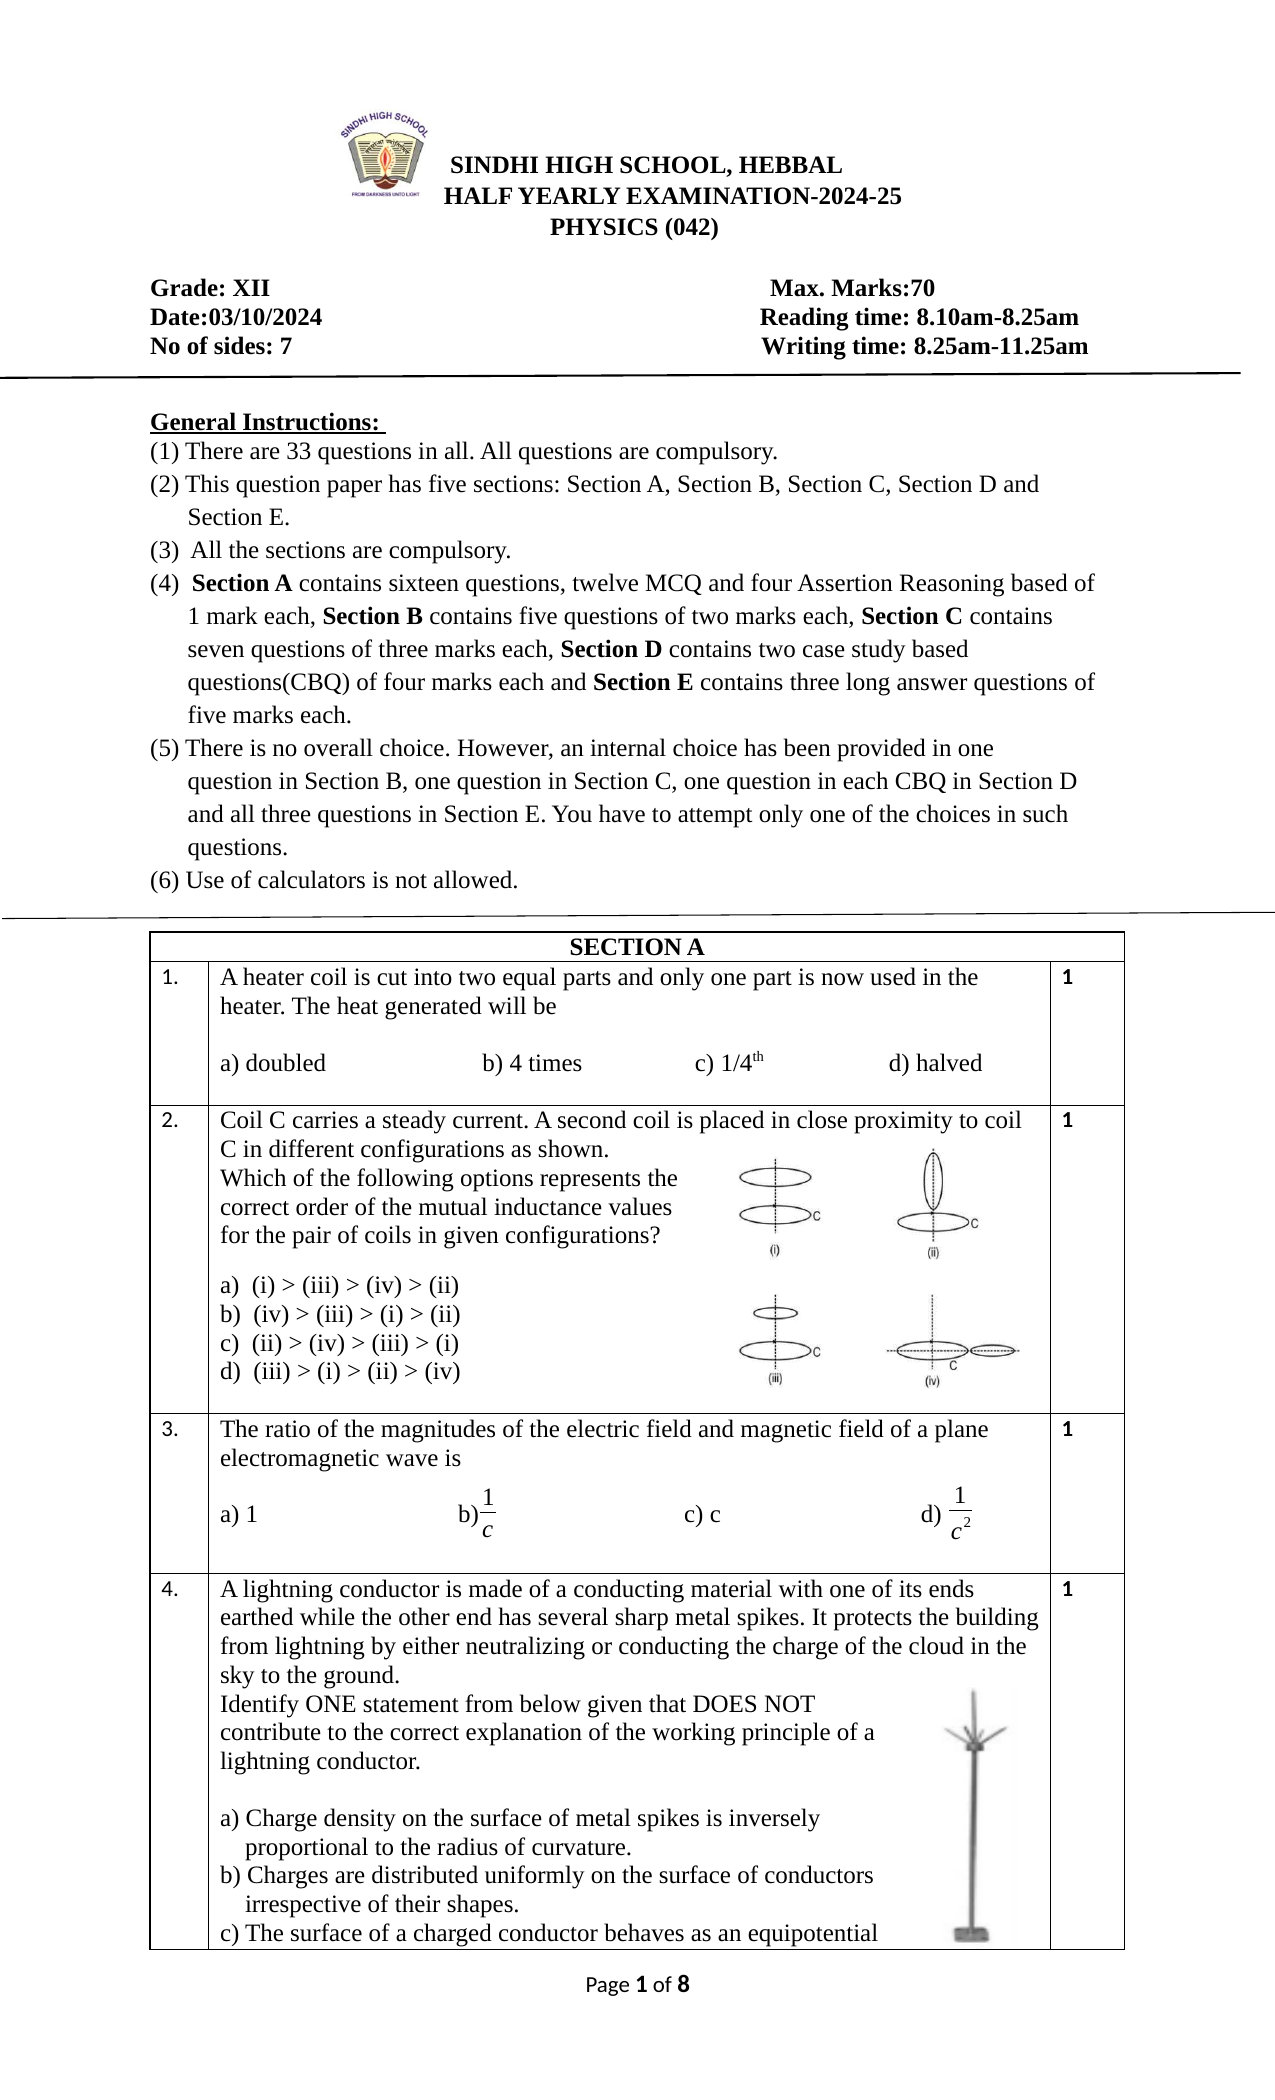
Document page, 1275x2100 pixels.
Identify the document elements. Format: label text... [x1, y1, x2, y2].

table_cell 1 [1051, 962, 1124, 1104]
text (4) Section A contains sixteen questions, twelve MCQ and four Assertion Reasoning based of [150, 568, 1125, 597]
picture [936, 1810, 1023, 1949]
text (3) All the sections are compulsory. [150, 535, 1125, 564]
table_cell 2. [151, 1106, 208, 1413]
table_cell 1 [1051, 1414, 1124, 1573]
table_cell Coil C carries a steady current. A second coil is placed in close proximity to coil C in different configurations as shown. Which of the following options represents the correct order of the mutual inductance values for the pair of coils in given configurations? a) (i) > (iii) > (iv) > (ii) b) (iv) > (iii) > (i) > (ii) c) (ii) > (iv) > (iii) > (i) d) (iii) > (i) > (ii) > (iv) [209, 1106, 1050, 1413]
text PHYSICS (042) [300, 212, 1125, 241]
text General Instructions: [150, 407, 1125, 436]
text Date:03/10/2024 Reading time: 8.10am-8.25am [150, 302, 1125, 331]
picture [323, 109, 445, 181]
picture [720, 1138, 1021, 1392]
table_cell The ratio of the magnitudes of the electric field and magnetic field of a plane electromagnetic wave is a) 1 b) c) c d) [209, 1414, 1050, 1573]
text Grade: XII Max. Marks:70 [150, 273, 1125, 302]
table_cell 1. [151, 962, 208, 1104]
text and all three questions in Section E. You have to attempt only one of the choices in such [150, 799, 1125, 828]
text questions(CBQ) of four marks each and Section E contains three long answer questions of [150, 667, 1125, 696]
text No of sides: 7 Writing time: 8.25am-11.25am [150, 331, 1125, 359]
text (5) There is no overall choice. However, an internal choice has been provided in one [150, 733, 1125, 762]
table_cell 1 [1051, 1574, 1124, 1949]
text seven questions of three marks each, Section D contains two case study based [150, 634, 1125, 663]
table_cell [209, 1574, 1050, 1949]
text Section E. [150, 502, 1125, 531]
text questions. [150, 832, 1125, 861]
table_cell A heater coil is cut into two equal parts and only one part is now used in the heater. The heat generated will be a) doubled b) 4 times c) 1/4th d) halved [209, 962, 1050, 1104]
text five marks each. [150, 700, 1125, 729]
text 1 mark each, Section B contains five questions of two marks each, Section C contains [150, 601, 1125, 630]
text question in Section B, one question in Section C, one question in each CBQ in Section D [150, 766, 1125, 795]
table_cell 1 [1051, 1106, 1124, 1413]
text HALF YEARLY EXAMINATION-2024-25 [300, 181, 1125, 210]
table_header SECTION A [151, 933, 1124, 961]
table_cell 4. [151, 1574, 208, 1949]
text (2) This question paper has five sections: Section A, Section B, Section C, Section D and [150, 469, 1125, 498]
text (6) Use of calculators is not allowed. [150, 865, 1125, 894]
text (1) There are 33 questions in all. All questions are compulsory. [150, 436, 1125, 465]
text SINDHI HIGH SCHOOL, HEBBAL [450, 150, 1125, 179]
table_cell 3. [151, 1414, 208, 1573]
